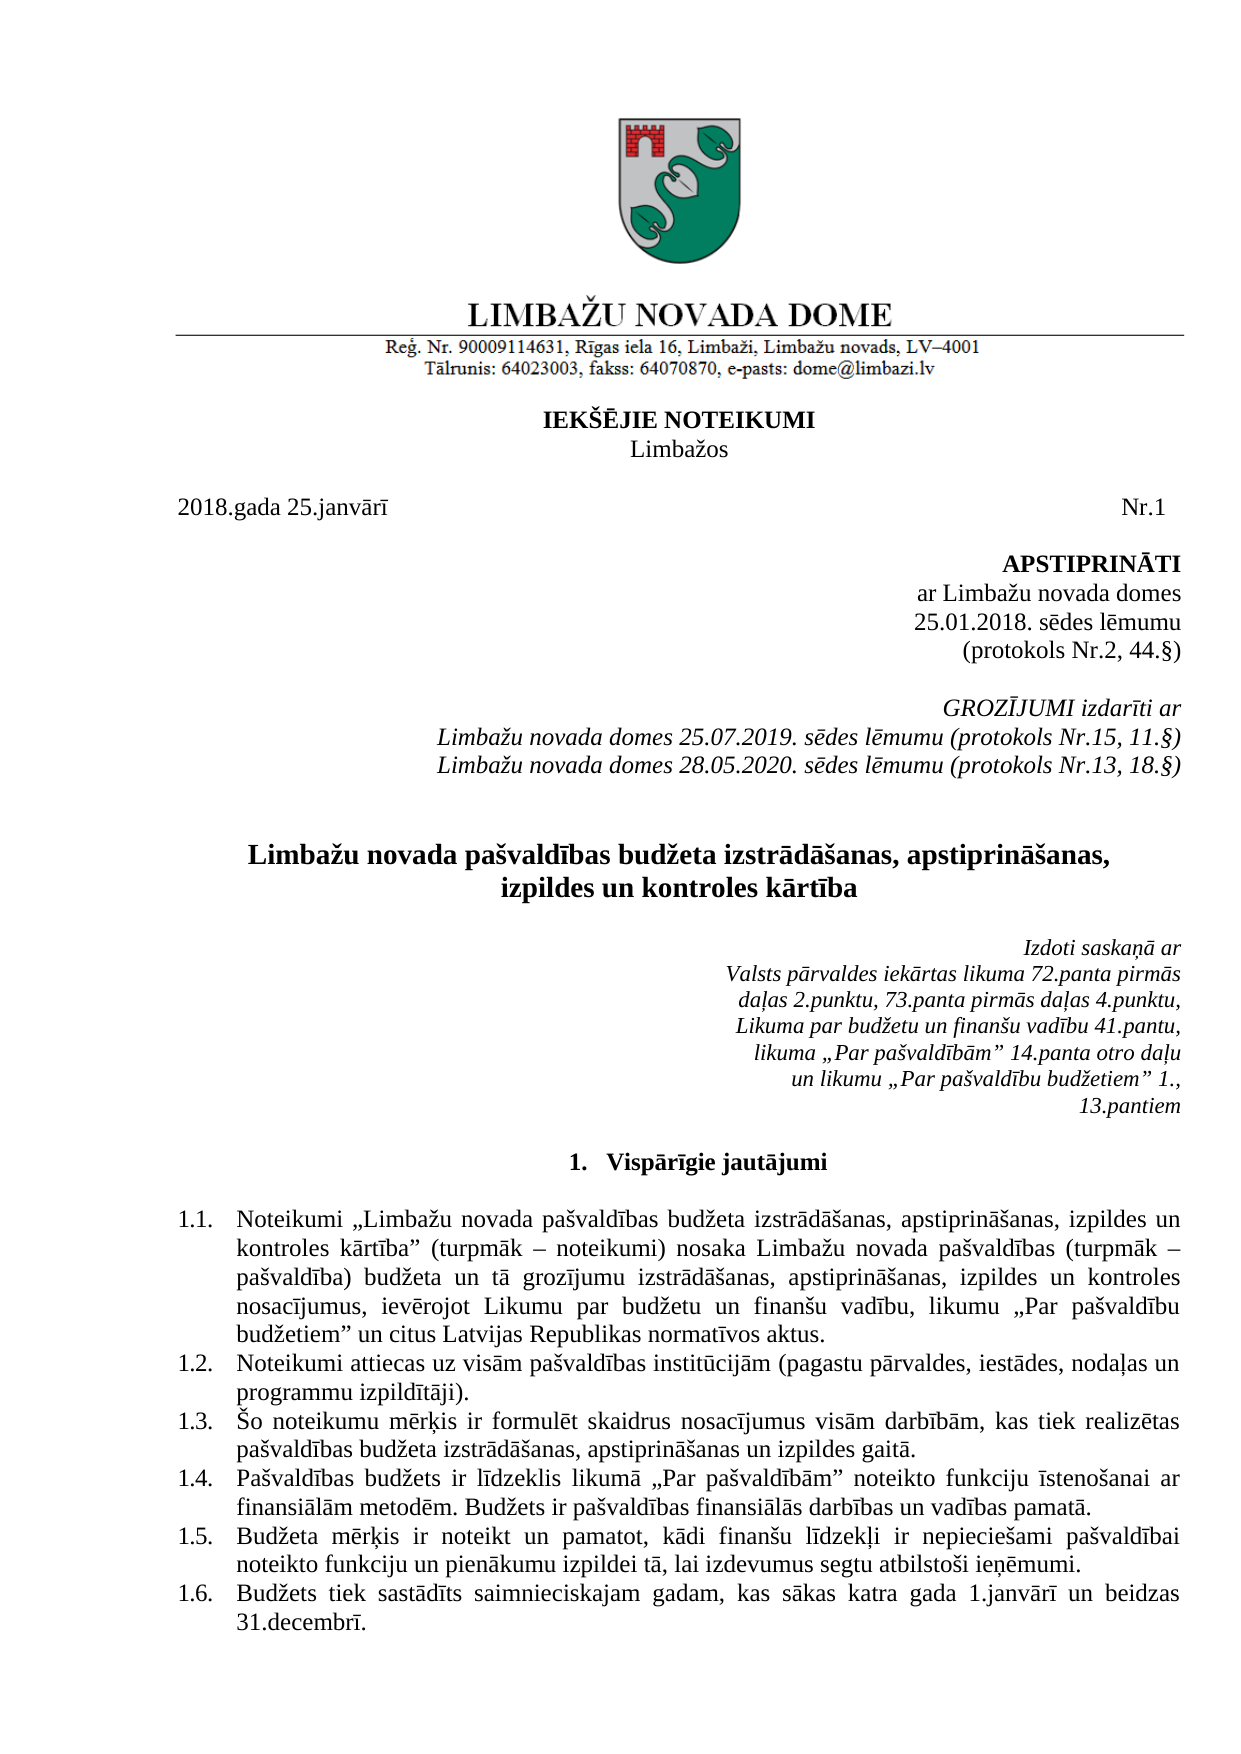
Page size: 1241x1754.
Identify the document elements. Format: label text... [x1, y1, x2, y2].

list Vispārīgie jautājumi [215, 1147, 1181, 1176]
text Limbažu novada domes 25.07.2019. sēdes lēmumu (protokols Nr.15, 11.§) [177, 722, 1181, 751]
list Noteikumi attiecas uz visām pašvaldības institūcijām (pagastu pārvaldes, iestādes, nodaļas un programmu izpildītāji). [177, 1348, 1181, 1406]
picture [2, 0, 1236, 379]
list Šo noteikumu mērķis ir formulēt skaidrus nosacījumus visām darbībām, kas tiek realizētas pašvaldības budžeta izstrādāšanas, apstiprināšanas un izpildes gaitā. [177, 1406, 1181, 1463]
text 25.01.2018. sēdes lēmumu [177, 607, 1181, 636]
text (protokols Nr.2, 44.§) [177, 636, 1181, 664]
text Limbažu novada pašvaldības budžeta izstrādāšanas, apstiprināšanas, [177, 837, 1181, 870]
text Valsts pārvaldes iekārtas likuma 72.panta pirmās daļas 2.punktu, 73.panta pirmās daļas 4.punktu, Likuma par budžetu un finanšu vadību 41.pantu, likuma „Par pašvaldībām” 14.panta otro daļu un likumu „Par pašvaldību budžetiem” 1., 13.pantiem [723, 960, 1181, 1118]
list Noteikumi „Limbažu novada pašvaldības budžeta izstrādāšanas, apstiprināšanas, izpildes un kontroles kārtība” (turpmāk – noteikumi) nosaka Limbažu novada pašvaldības (turpmāk – pašvaldība) budžeta un tā grozījumu izstrādāšanas, apstiprināšanas, izpildes un kontroles nosacījumus, ievērojot Likumu par budžetu un finanšu vadību, likumu „Par pašvaldību budžetiem” un citus Latvijas Republikas normatīvos aktus. [177, 1204, 1181, 1348]
list Budžets tiek sastādīts saimnieciskajam gadam, kas sākas katra gada 1.janvārī un beidzas 31.decembrī. [177, 1578, 1181, 1636]
text 2018.gada 25.janvārī Nr.1 [177, 492, 1181, 521]
text Limbažos [177, 434, 1181, 463]
text Izdoti saskaņā ar [723, 933, 1181, 960]
text APSTIPRINĀTI [177, 549, 1181, 578]
text Limbažu novada domes 28.05.2020. sēdes lēmumu (protokols Nr.13, 18.§) [177, 751, 1181, 779]
text izpildes un kontroles kārtība [177, 870, 1181, 904]
text ar Limbažu novada domes [177, 578, 1181, 607]
list Pašvaldības budžets ir līdzeklis likumā „Par pašvaldībām” noteikto funkciju īstenošanai ar finansiālām metodēm. Budžets ir pašvaldības finansiālās darbības un vadības pamatā. [177, 1463, 1181, 1521]
text IEKŠĒJIE NOTEIKUMI [177, 379, 1181, 434]
text GROZĪJUMI izdarīti ar [177, 693, 1181, 722]
list Budžeta mērķis ir noteikt un pamatot, kādi finanšu līdzekļi ir nepieciešami pašvaldībai noteikto funkciju un pienākumu izpildei tā, lai izdevumus segtu atbilstoši ieņēmumi. [177, 1521, 1181, 1578]
